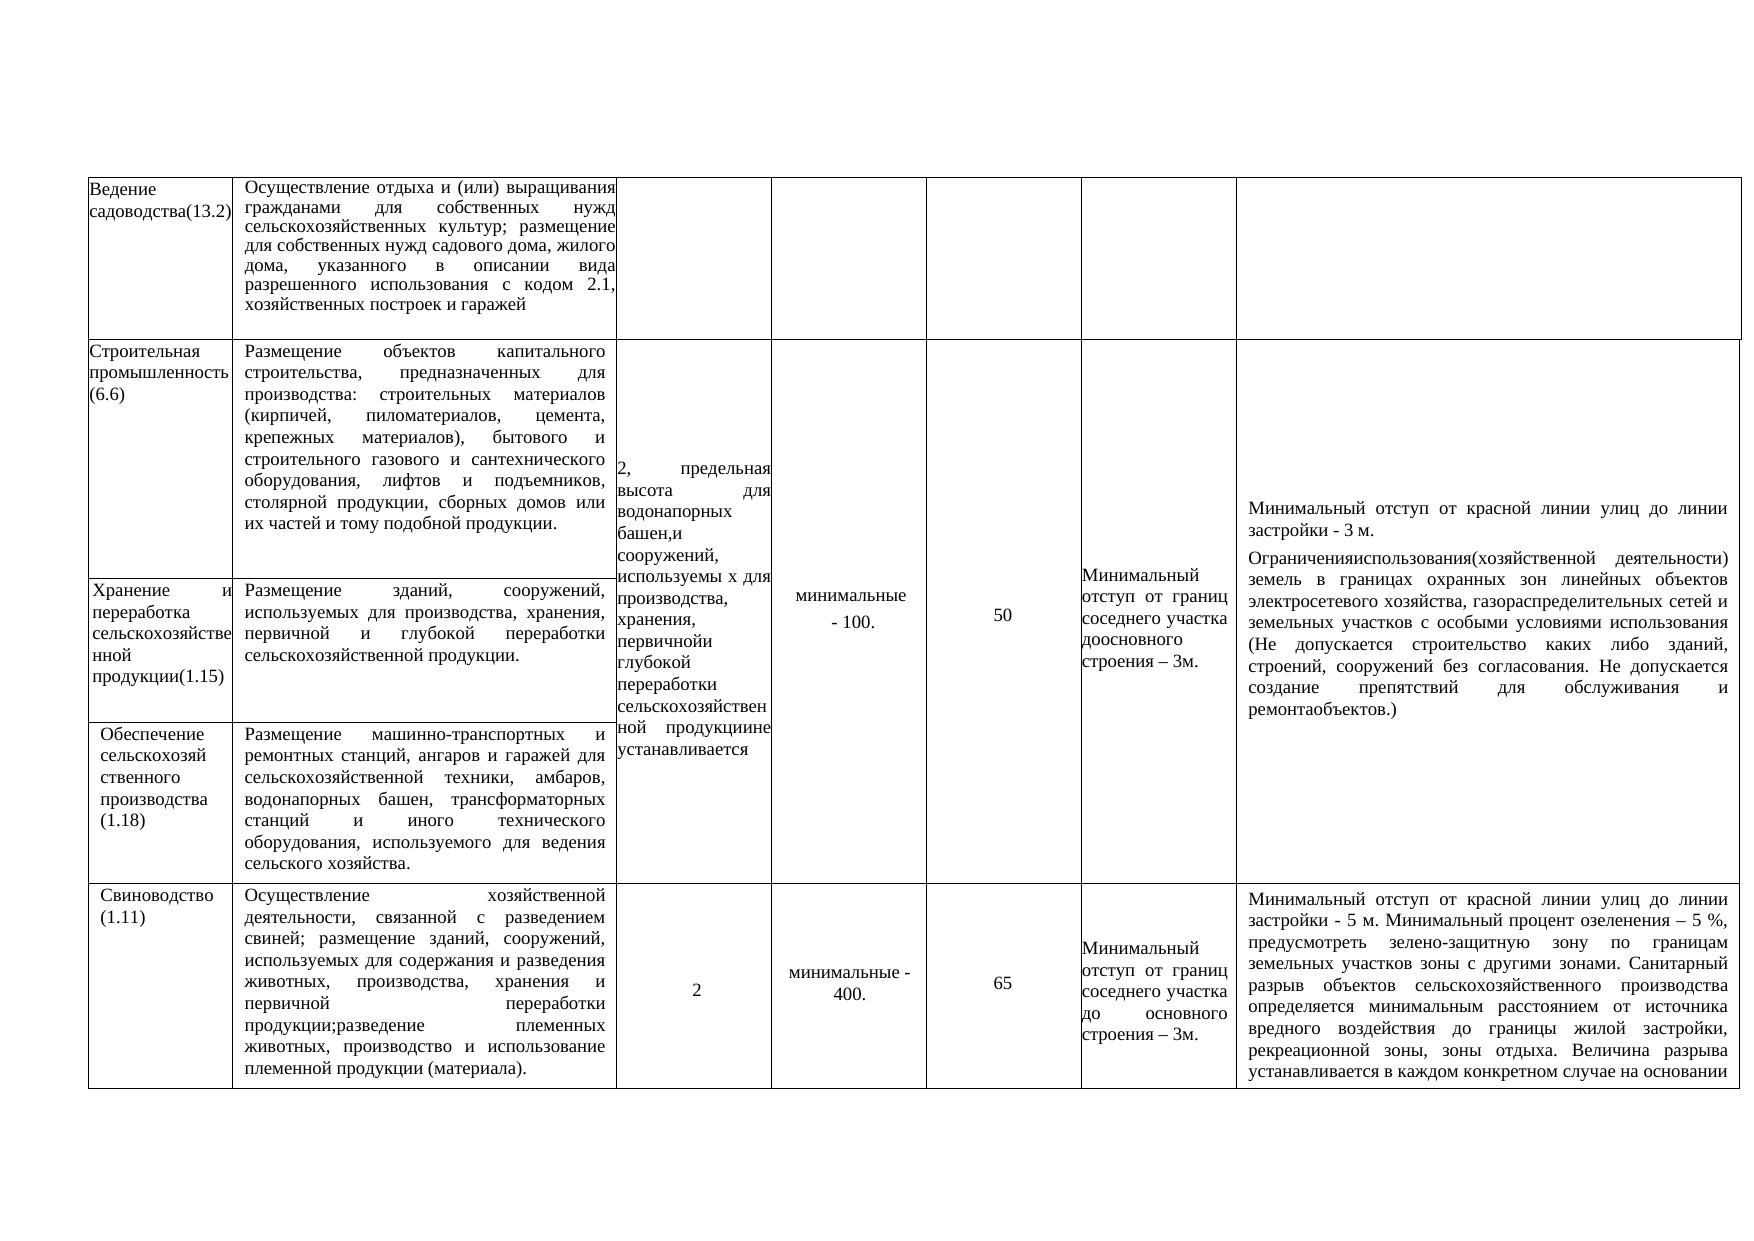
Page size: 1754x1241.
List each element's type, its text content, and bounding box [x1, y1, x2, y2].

table_cell Размещение машинно-транспортных и ремонтных станций, ангаров и гаражей для сельскохозяйственной техники, амбаров, водонапорных башен, трансформаторных станций и иного технического оборудования, используемого для ведения сельского хозяйства. [233, 723, 616, 883]
table_cell минимальные - 400. [772, 884, 926, 1088]
table_cell 2 [617, 884, 771, 1088]
table_cell Хранение и переработка сельскохозяйственной продукции(1.15) [89, 579, 232, 722]
table_cell Ведение садоводства(13.2) [89, 178, 232, 338]
table_cell Строительная промышленность (6.6) [89, 340, 232, 578]
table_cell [1237, 884, 1739, 1088]
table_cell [1082, 884, 1236, 1088]
table_cell Обеспечение сельскохозяй ственного производства (1.18) [89, 723, 232, 883]
table_cell Размещение объектов капитального строительства, предназначенных для производства: строительных материалов (кирпичей, пиломатериалов, цемента, крепежных материалов), бытового и строительного газового и сантехнического оборудования, лифтов и подъемников, столярной продукции, сборных домов или их частей и тому подобной продукции. [233, 340, 616, 578]
table_cell Осуществление хозяйственной деятельности, связанной с разведением свиней; размещение зданий, сооружений, используемых для содержания и разведения животных, производства, хранения и первичной переработки продукции;разведение племенных животных, производство и использование племенной продукции (материала). [233, 884, 616, 1088]
table_cell Осуществление отдыха и (или) выращивания гражданами для собственных нужд сельскохозяйственных культур; размещение для собственных нужд садового дома, жилого дома, указанного в описании вида разрешенного использования с кодом 2.1, хозяйственных построек и гаражей [233, 178, 616, 338]
table_cell минимальные - 100. [772, 340, 926, 883]
table_cell 2, предельная высота для водонапорных башен,и сооружений, используемы х для производства, хранения, первичнойи глубокой переработки сельскохозяйственной продукциине устанавливается [617, 340, 771, 883]
table_cell 65 [927, 884, 1081, 1088]
table_cell Свиноводство(1.11) [89, 884, 232, 1088]
table_cell Размещение зданий, сооружений, используемых для производства, хранения, первичной и глубокой переработки сельскохозяйственной продукции. [233, 579, 616, 722]
table_cell Минимальный отступ от границ соседнего участка доосновного строения – 3м. [1082, 340, 1236, 883]
table_cell 50 [927, 340, 1081, 883]
table_cell Минимальный отступ от красной линии улиц до линии застройки - 3 м. Ограниченияиспользования(хозяйственной деятельности) земель в границах охранных зон линейных объектов электросетевого хозяйства, газораспределительных сетей и земельных участков с особыми условиями использования (Не допускается строительство каких либо зданий, строений, сооружений без согласования. Не допускается создание препятствий для обслуживания и ремонтаобъектов.) [1237, 340, 1739, 883]
